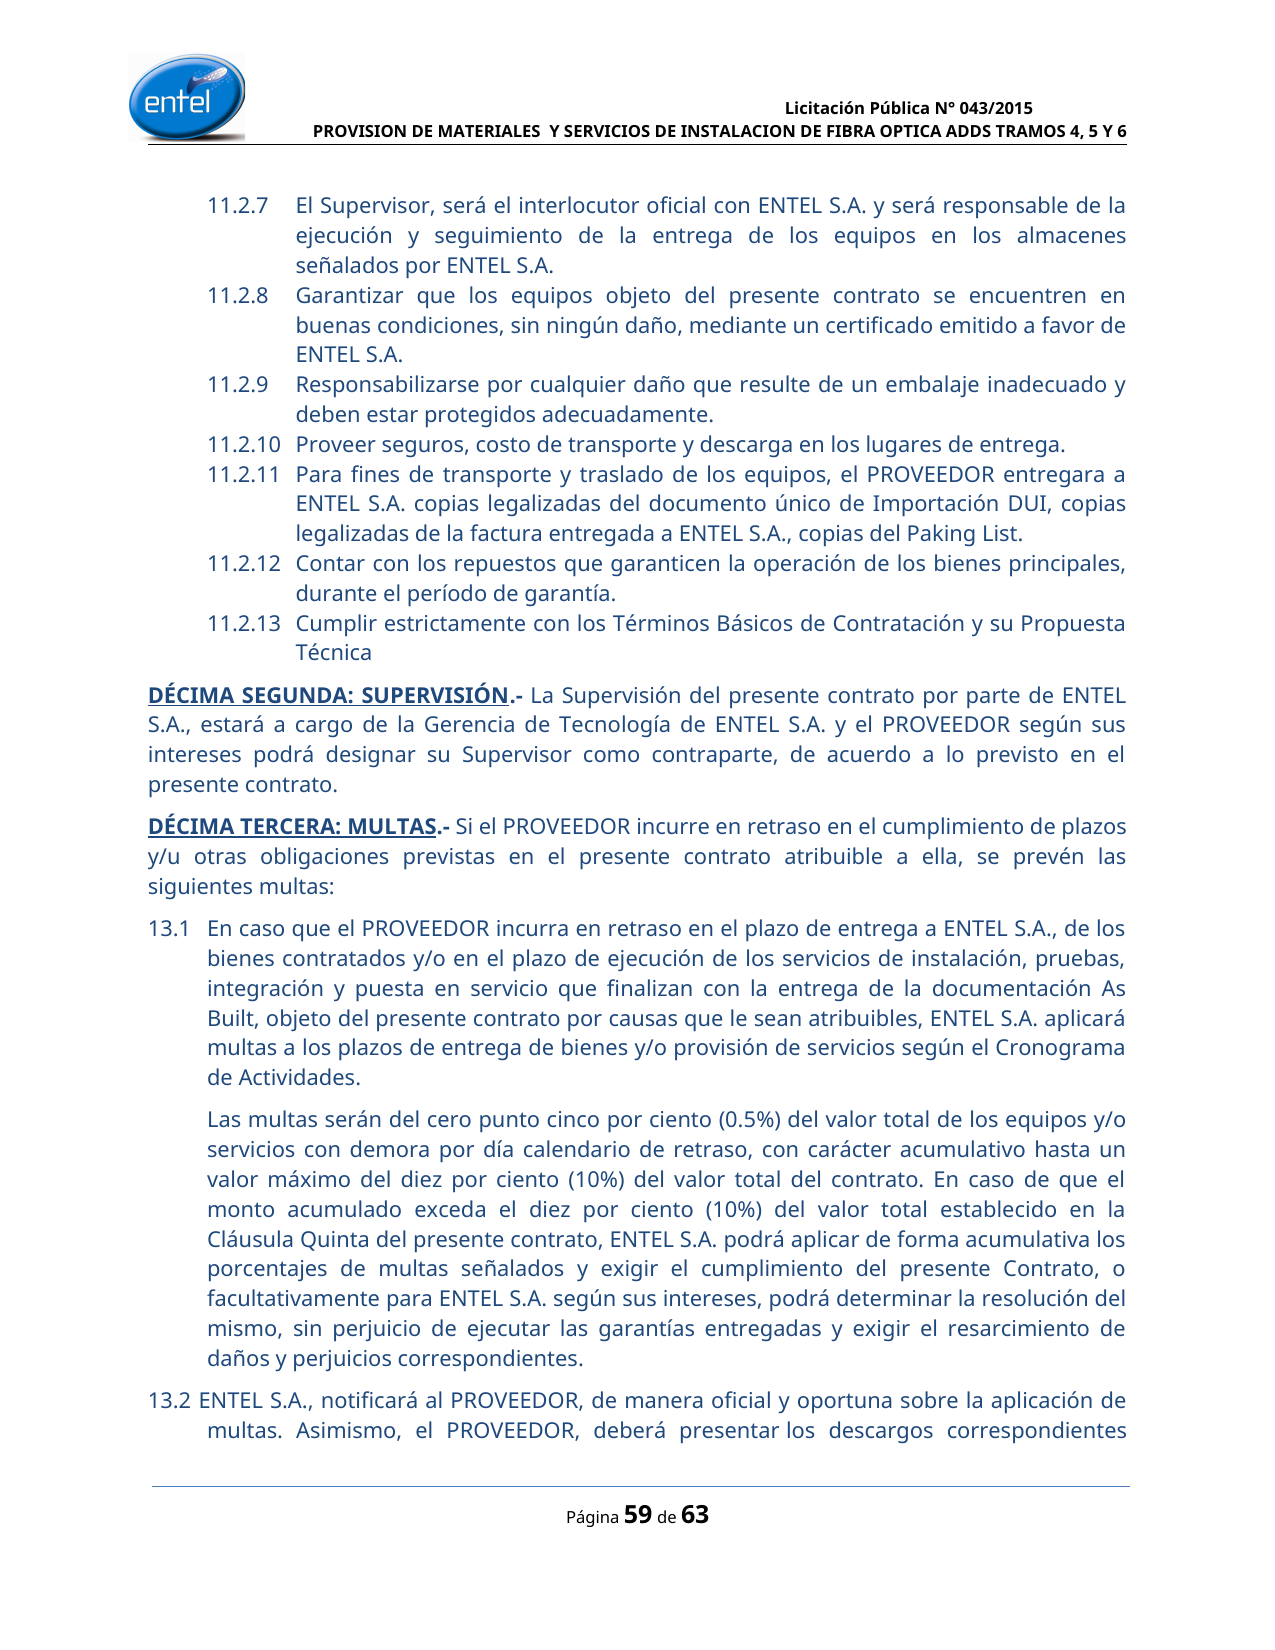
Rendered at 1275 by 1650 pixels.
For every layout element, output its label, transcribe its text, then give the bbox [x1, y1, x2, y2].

text 11.2.12 Contar con los repuestos que garanticen la operación de los bienes principales, durante el período de garantía. [207, 548, 1127, 608]
picture [128, 52, 246, 142]
text 13.1 En caso que el PROVEEDOR incurra en retraso en el plazo de entrega a ENTEL S.A., de los bienes contratados y/o en el plazo de ejecución de los servicios de instalación, pruebas, integración y puesta en servicio que finalizan con la entrega de la documentación As Built, objeto del presente contrato por causas que le sean atribuibles, ENTEL S.A. aplicará multas a los plazos de entrega de bienes y/o provisión de servicios según el Cronograma de Actividades. [148, 913, 1127, 1092]
text 11.2.7 El Supervisor, será el interlocutor oficial con ENTEL S.A. y será responsable de la ejecución y seguimiento de la entrega de los equipos en los almacenes señalados por ENTEL S.A. [207, 191, 1127, 280]
text 11.2.10 Proveer seguros, costo de transporte y descarga en los lugares de entrega. [207, 429, 1127, 459]
text Las multas serán del cero punto cinco por ciento (0.5%) del valor total de los equipos y/o servicios con demora por día calendario de retraso, con carácter acumulativo hasta un valor máximo del diez por ciento (10%) del valor total del contrato. En caso de que el monto acumulado exceda el diez por ciento (10%) del valor total establecido en la Cláusula Quinta del presente contrato, ENTEL S.A. podrá aplicar de forma acumulativa los porcentajes de multas señalados y exigir el cumplimiento del presente Contrato, o facultativamente para ENTEL S.A. según sus intereses, podrá determinar la resolución del mismo, sin perjuicio de ejecutar las garantías entregadas y exigir el resarcimiento de daños y perjuicios correspondientes. [207, 1104, 1127, 1373]
text 11.2.8 Garantizar que los equipos objeto del presente contrato se encuentren en buenas condiciones, sin ningún daño, mediante un certificado emitido a favor de ENTEL S.A. [207, 280, 1127, 369]
text 11.2.9 Responsabilizarse por cualquier daño que resulte de un embalaje inadecuado y deben estar protegidos adecuadamente. [207, 369, 1127, 429]
text 11.2.13 Cumplir estrictamente con los Términos Básicos de Contratación y su Propuesta Técnica [207, 608, 1127, 667]
text DÉCIMA SEGUNDA: SUPERVISIÓN.- La Supervisión del presente contrato por parte de ENTEL S.A., estará a cargo de la Gerencia de Tecnología de ENTEL S.A. y el PROVEEDOR según sus intereses podrá designar su Supervisor como contraparte, de acuerdo a lo previsto en el presente contrato. [148, 680, 1127, 799]
text 11.2.11 Para fines de transporte y traslado de los equipos, el PROVEEDOR entregara a ENTEL S.A. copias legalizadas del documento único de Importación DUI, copias legalizadas de la factura entregada a ENTEL S.A., copias del Paking List. [207, 459, 1127, 548]
text DÉCIMA TERCERA: MULTAS.- Si el PROVEEDOR incurre en retraso en el cumplimiento de plazos y/u otras obligaciones previstas en el presente contrato atribuible a ella, se prevén las siguientes multas: [148, 811, 1127, 901]
